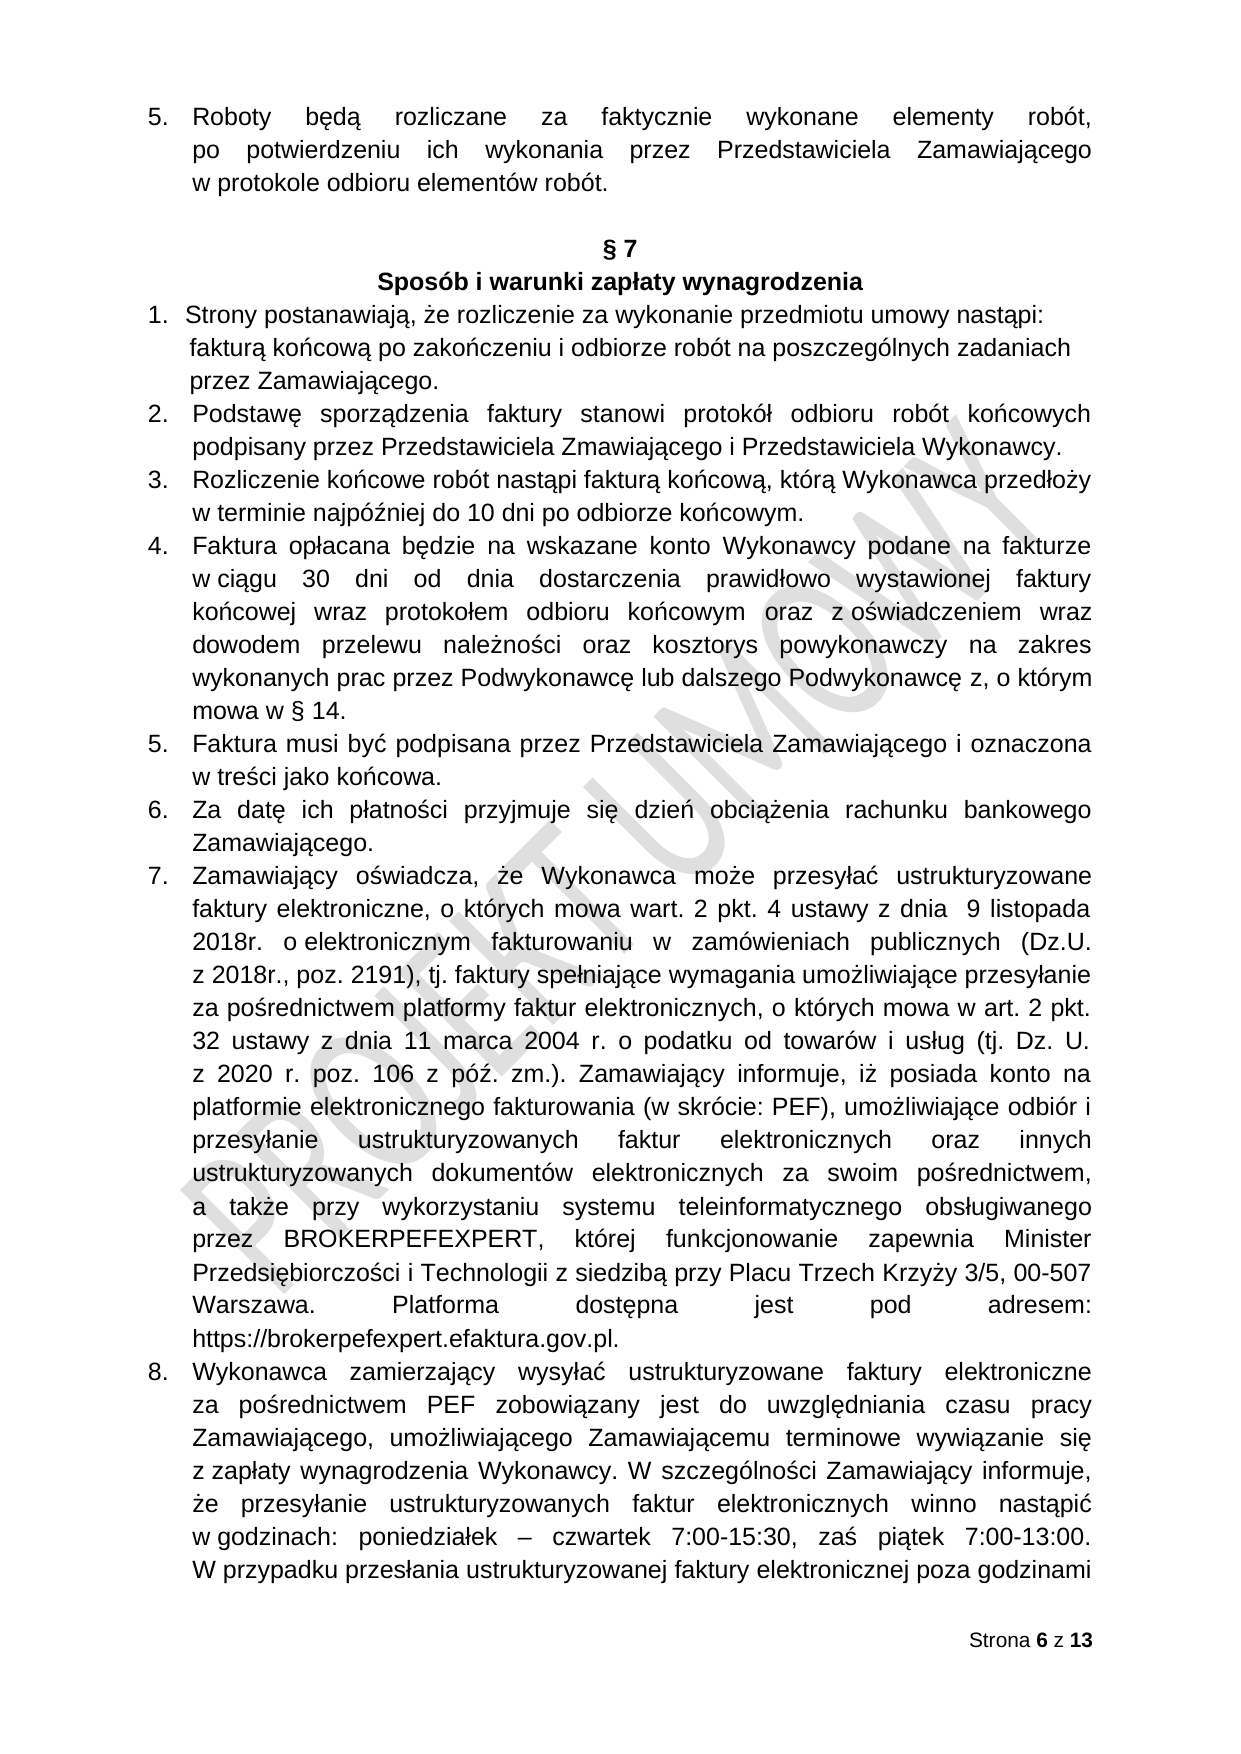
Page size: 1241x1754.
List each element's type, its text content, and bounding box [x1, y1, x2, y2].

text § 7 [148, 234, 1093, 263]
list Podstawę sporządzenia faktury stanowi protokół odbioru robót końcowych podpisany przez Przedstawiciela Zmawiającego i Przedstawiciela Wykonawcy. [148, 399, 1093, 461]
list Strony postanawiają, że rozliczenie za wykonanie przedmiotu umowy nastąpi: [148, 300, 1093, 329]
text przez Zamawiającego. [148, 366, 1093, 395]
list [148, 1357, 1093, 1583]
list Faktura opłacana będzie na wskazane konto Wykonawcy podane na fakturze w ciągu 30 dni od dnia dostarczenia prawidłowo wystawionej faktury końcowej wraz protokołem odbioru końcowym oraz z oświadczeniem wraz dowodem przelewu należności oraz kosztorys powykonawczy na zakres wykonanych prac przez Podwykonawcę lub dalszego Podwykonawcę z, o którym mowa w § 14. [148, 531, 1093, 725]
list Za datę ich płatności przyjmuje się dzień obciążenia rachunku bankowego Zamawiającego. [148, 795, 1093, 857]
text Sposób i warunki zapłaty wynagrodzenia [148, 267, 1093, 296]
list Rozliczenie końcowe robót nastąpi fakturą końcową, którą Wykonawca przedłoży w terminie najpóźniej do 10 dni po odbiorze końcowym. [148, 465, 1093, 527]
list Zamawiający oświadcza, że Wykonawca może przesyłać ustrukturyzowane faktury elektroniczne, o których mowa wart. 2 pkt. 4 ustawy z dnia 9 listopada 2018r. o elektronicznym fakturowaniu w zamówieniach publicznych (Dz.U. z 2018r., poz. 2191), tj. faktury spełniające wymagania umożliwiające przesyłanie za pośrednictwem platformy faktur elektronicznych, o których mowa w art. 2 pkt. 32 ustawy z dnia 11 marca 2004 r. o podatku od towarów i usług (tj. Dz. U. z 2020 r. poz. 106 z póź. zm.). Zamawiający informuje, iż posiada konto na platformie elektronicznego fakturowania (w skrócie: PEF), umożliwiające odbiór i przesyłanie ustrukturyzowanych faktur elektronicznych oraz innych ustrukturyzowanych dokumentów elektronicznych za swoim pośrednictwem, a także przy wykorzystaniu systemu teleinformatycznego obsługiwanego przez BROKERPEFEXPERT, której funkcjonowanie zapewnia Minister Przedsiębiorczości i Technologii z siedzibą przy Placu Trzech Krzyży 3/5, 00-507 Warszawa. Platforma dostępna jest pod adresem: https://brokerpefexpert.efaktura.gov.pl. [148, 861, 1093, 1352]
list Roboty będą rozliczane za faktycznie wykonane elementy robót, po potwierdzeniu ich wykonania przez Przedstawiciela Zamawiającego w protokole odbioru elementów robót. [148, 102, 1093, 197]
list Faktura musi być podpisana przez Przedstawiciela Zamawiającego i oznaczona w treści jako końcowa. [148, 729, 1093, 791]
text fakturą końcową po zakończeniu i odbiorze robót na poszczególnych zadaniach [148, 333, 1093, 362]
